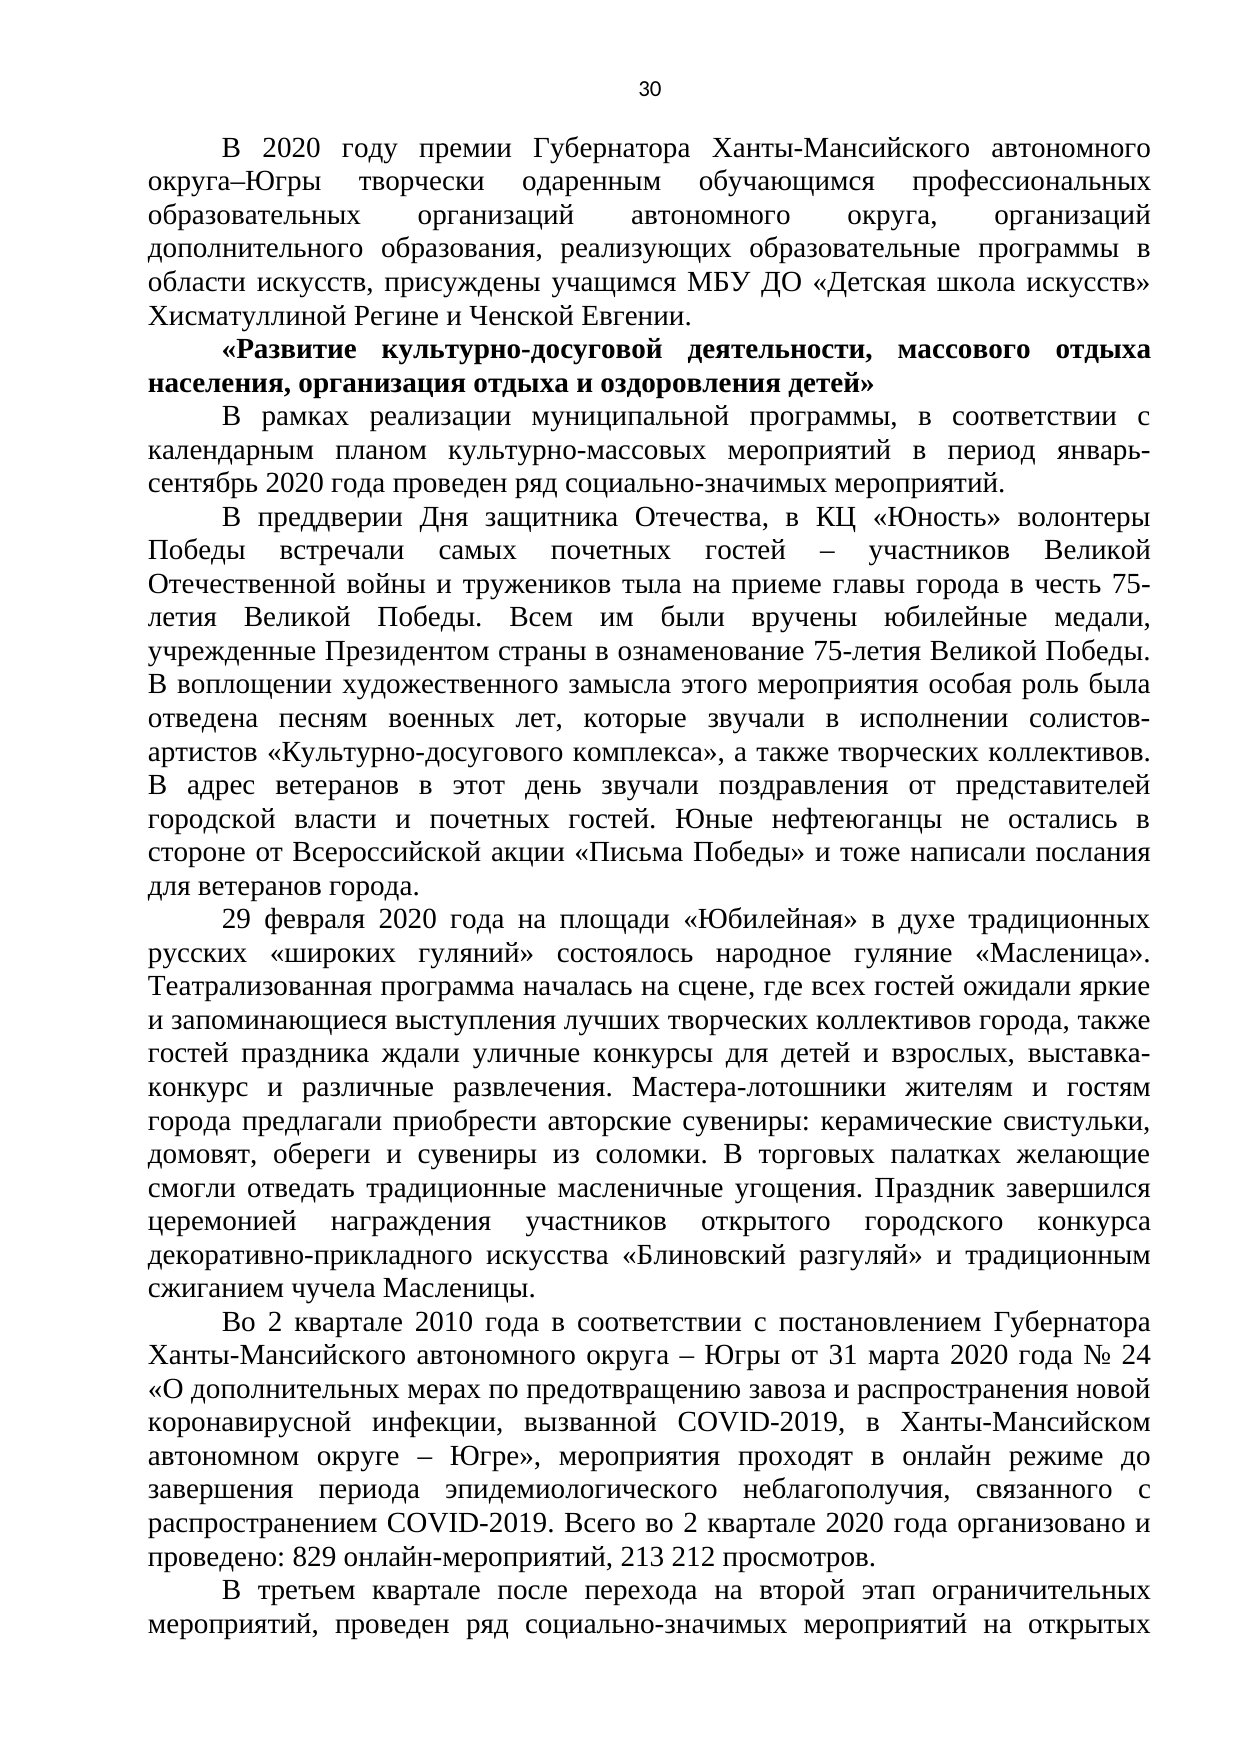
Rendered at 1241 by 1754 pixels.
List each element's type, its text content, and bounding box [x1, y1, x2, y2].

text 29 февраля 2020 года на площади «Юбилейная» в духе традиционных русских «широких гуляний» состоялось народное гуляние «Масленица». Театрализованная программа началась на сцене, где всех гостей ожидали яркие и запоминающиеся выступления лучших творческих коллективов города, также гостей праздника ждали уличные конкурсы для детей и взрослых, выставка-конкурс и различные развлечения. Мастера-лотошники жителям и гостям города предлагали приобрести авторские сувениры: керамические свистульки, домовят, обереги и сувениры из соломки. В торговых палатках желающие смогли отведать традиционные масленичные угощения. Праздник завершился церемонией награждения участников открытого городского конкурса декоративно-прикладного искусства «Блиновский разгуляй» и традиционным сжиганием чучела Масленицы. [148, 901, 1152, 1304]
text В 2020 году премии Губернатора Ханты-Мансийского автономного округа–Югры творчески одаренным обучающимся профессиональных образовательных организаций автономного округа, организаций дополнительного образования, реализующих образовательные программы в области искусств, присуждены учащимся МБУ ДО «Детская школа искусств» Хисматуллиной Регине и Ченской Евгении. [148, 130, 1152, 331]
text Во 2 квартале 2010 года в соответствии с постановлением Губернатора Ханты-Мансийского автономного округа – Югры от 31 марта 2020 года № 24 «О дополнительных мерах по предотвращению завоза и распространения новой коронавирусной инфекции, вызванной COVID-2019, в Ханты-Мансийском автономном округе – Югре», мероприятия проходят в онлайн режиме до завершения периода эпидемиологического неблагополучия, связанного с распространением COVID-2019. Всего во 2 квартале 2020 года организовано и проведено: 829 онлайн-мероприятий, 213 212 просмотров. [148, 1304, 1152, 1572]
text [148, 1572, 1152, 1639]
text В преддверии Дня защитника Отечества, в КЦ «Юность» волонтеры Победы встречали самых почетных гостей – участников Великой Отечественной войны и тружеников тыла на приеме главы города в честь 75-летия Великой Победы. Всем им были вручены юбилейные медали, учрежденные Президентом страны в ознаменование 75-летия Великой Победы. В воплощении художественного замысла этого мероприятия особая роль была отведена песням военных лет, которые звучали в исполнении солистов-артистов «Культурно-досугового комплекса», а также творческих коллективов. В адрес ветеранов в этот день звучали поздравления от представителей городской власти и почетных гостей. Юные нефтеюганцы не остались в стороне от Всероссийской акции «Письма Победы» и тоже написали послания для ветеранов города. [148, 499, 1152, 901]
text «Развитие культурно-досуговой деятельности, массового отдыха населения, организация отдыха и оздоровления детей» [148, 331, 1152, 398]
text В рамках реализации муниципальной программы, в соответствии с календарным планом культурно-массовых мероприятий в период январь-сентябрь 2020 года проведен ряд социально-значимых мероприятий. [148, 398, 1152, 499]
